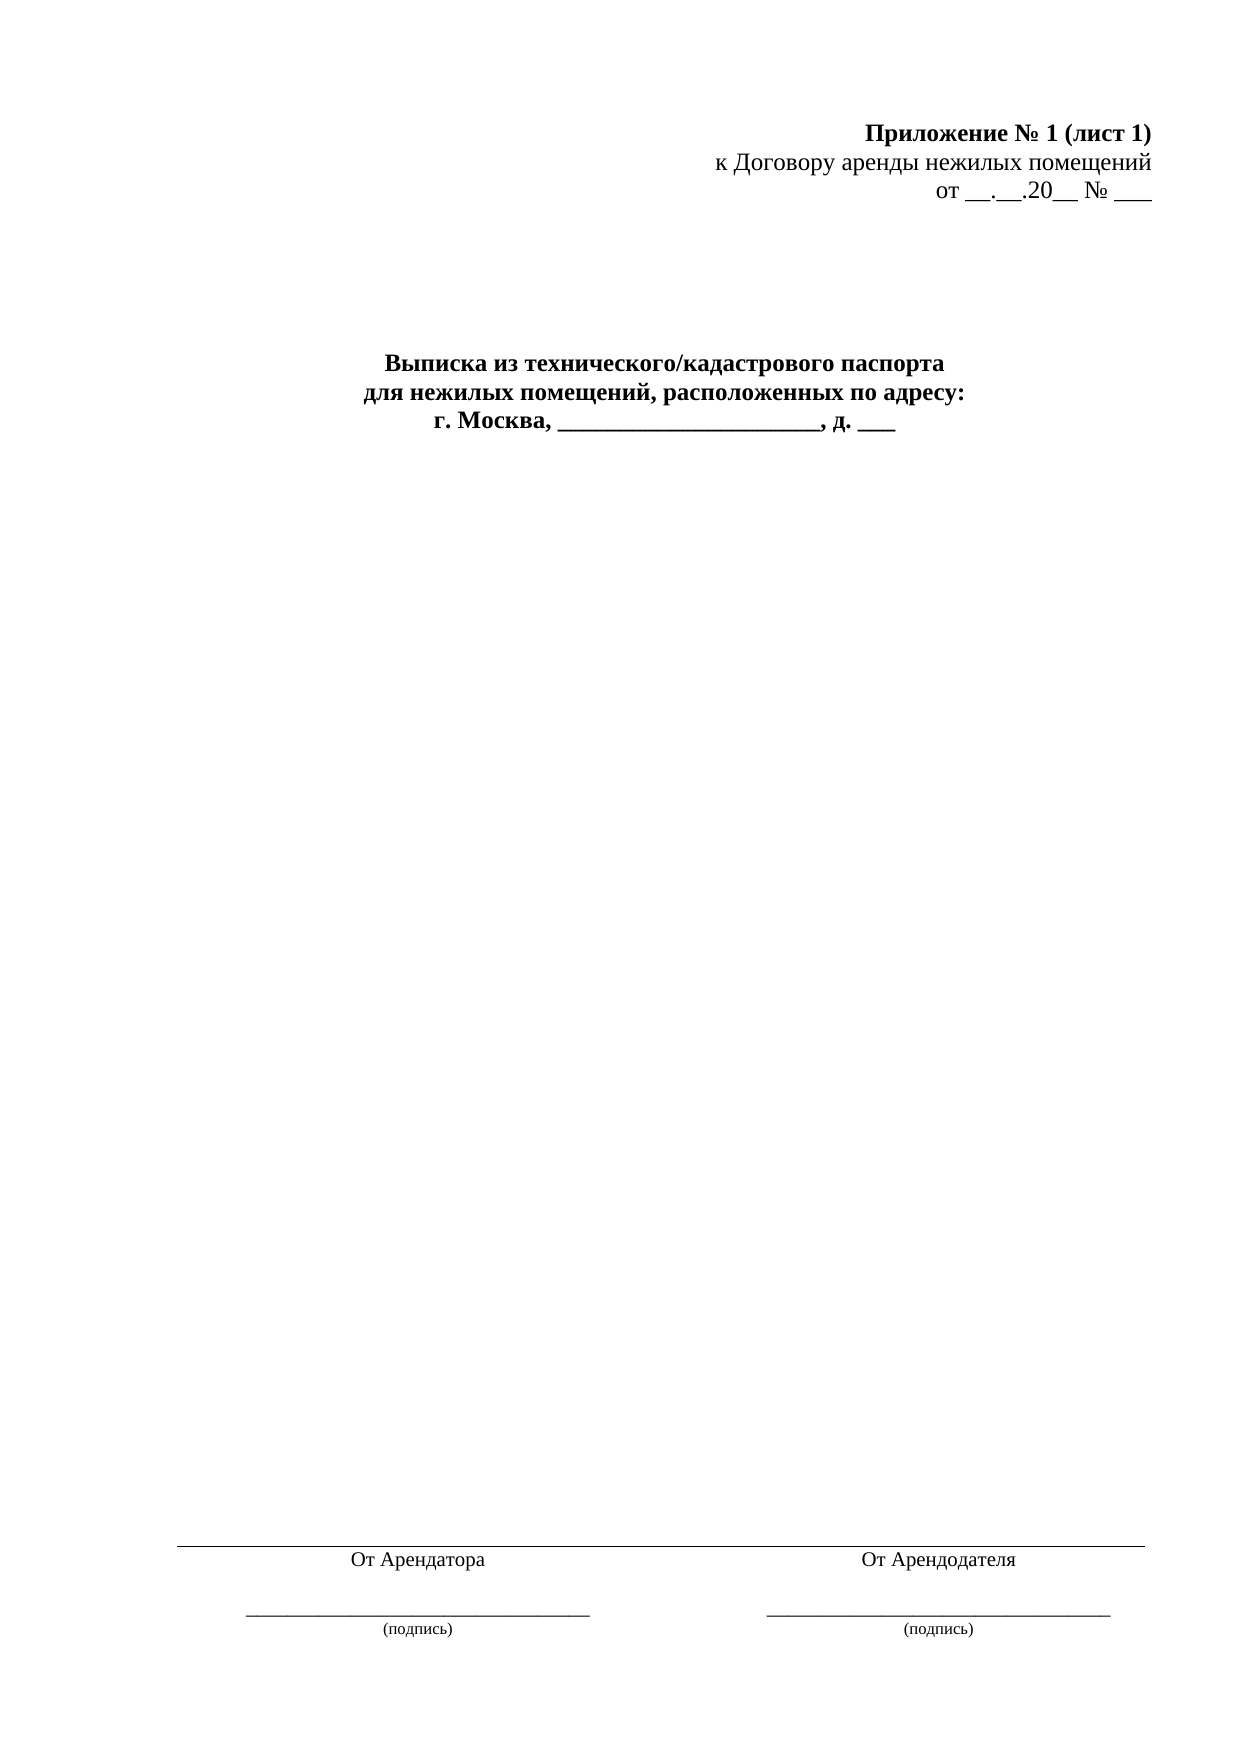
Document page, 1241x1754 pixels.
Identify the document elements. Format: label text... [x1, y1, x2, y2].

text Приложение № 1 (лист 1) [177, 118, 1152, 147]
text для нежилых помещений, расположенных по адресу: [177, 377, 1152, 406]
text от __.__.20__ № ___ [177, 176, 1152, 204]
text г. Москва, _____________________, д. ___ [177, 406, 1152, 434]
text к Договору аренды нежилых помещений [177, 147, 1152, 176]
text Выписка из технического/кадастрового паспорта [177, 348, 1152, 377]
